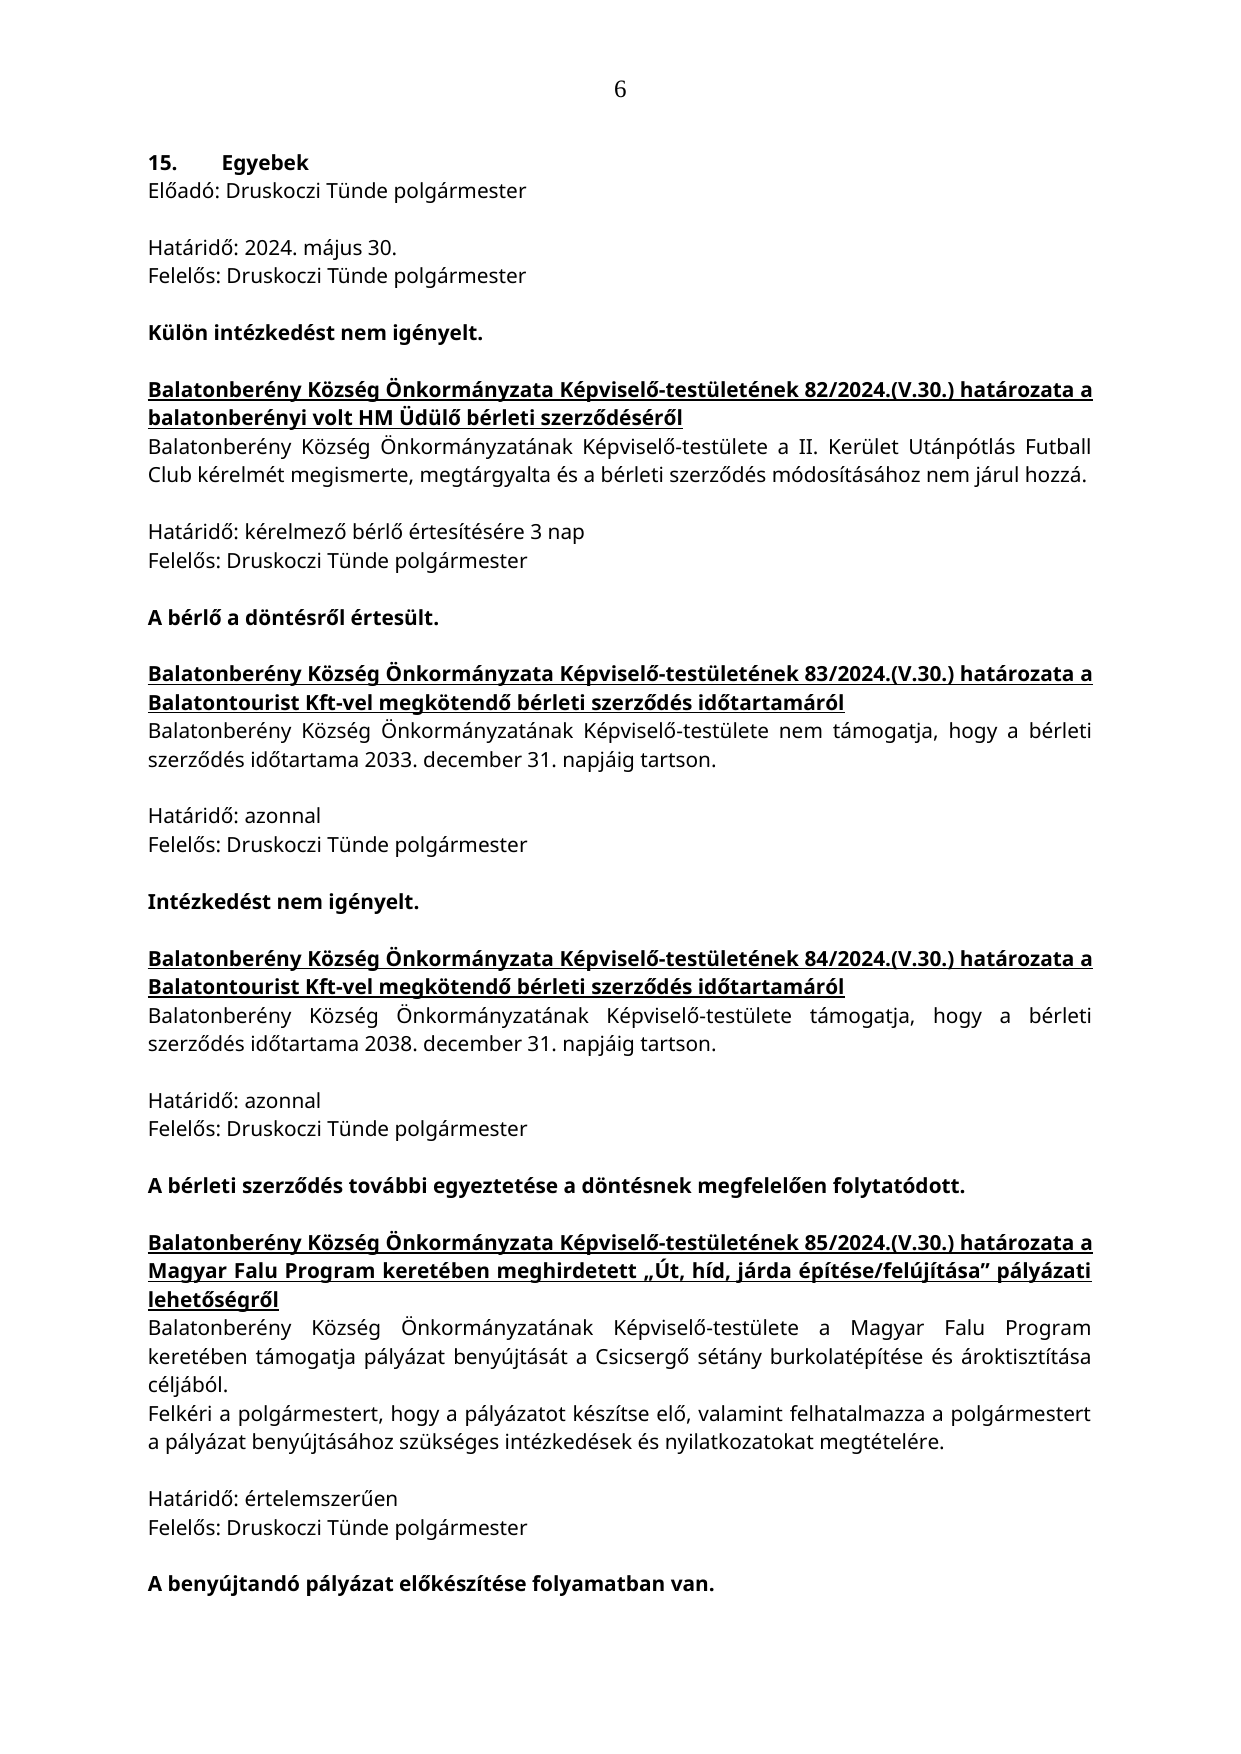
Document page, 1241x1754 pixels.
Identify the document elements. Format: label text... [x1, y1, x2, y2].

text Határidő: 2024. május 30. [148, 233, 1093, 261]
text Felkéri a polgármestert, hogy a pályázatot készítse elő, valamint felhatalmazza a polgármestert a pályázat benyújtásához szükséges intézkedések és nyilatkozatokat megtételére. [148, 1399, 1093, 1456]
text Balatonberény Község Önkormányzatának Képviselő-testülete a II. Kerület Utánpótlás Futball Club kérelmét megismerte, megtárgyalta és a bérleti szerződés módosításához nem járul hozzá. [148, 432, 1093, 489]
text Balatonberény Község Önkormányzata Képviselő-testületének 82/2024.(V.30.) határozata a balatonberényi volt HM Üdülő bérleti szerződéséről [148, 375, 1093, 399]
text Felelős: Druskoczi Tünde polgármester [148, 830, 1093, 858]
text Balatonberény Község Önkormányzata Képviselő-testületének 82/2024.(V.30.) határozata a balatonberényi volt HM Üdülő bérleti szerződéséről [148, 401, 1093, 432]
text Balatonberény Község Önkormányzatának Képviselő-testülete nem támogatja, hogy a bérleti szerződés időtartama 2033. december 31. napjáig tartson. [148, 716, 1093, 773]
list Egyebek [148, 148, 1093, 176]
text Balatonberény Község Önkormányzata Képviselő-testületének 83/2024.(V.30.) határozata a Balatontourist Kft-vel megkötendő bérleti szerződés időtartamáról [148, 659, 1093, 684]
text A benyújtandó pályázat előkészítése folyamatban van. [148, 1569, 1093, 1598]
text Balatonberény Község Önkormányzata Képviselő-testületének 83/2024.(V.30.) határozata a Balatontourist Kft-vel megkötendő bérleti szerződés időtartamáról [148, 685, 1093, 716]
text A bérleti szerződés további egyeztetése a döntésnek megfelelően folytatódott. [148, 1171, 1093, 1200]
text Felelős: Druskoczi Tünde polgármester [148, 1114, 1093, 1143]
text Balatonberény Község Önkormányzata Képviselő-testületének 85/2024.(V.30.) határozata a Magyar Falu Program keretében meghirdetett „Út, híd, járda építése/felújítása” pályázati lehetőségről [148, 1228, 1093, 1252]
text Felelős: Druskoczi Tünde polgármester [148, 546, 1093, 574]
text Határidő: kérelmező bérlő értesítésére 3 nap [148, 517, 1093, 546]
text Intézkedést nem igényelt. [148, 887, 1093, 915]
text Határidő: értelemszerűen [148, 1484, 1093, 1513]
list Előadó: Druskoczi Tünde polgármester [148, 176, 1093, 204]
text Határidő: azonnal [148, 802, 1093, 830]
text Balatonberény Község Önkormányzatának Képviselő-testülete a Magyar Falu Program keretében támogatja pályázat benyújtását a Csicsergő sétány burkolatépítése és ároktisztítása céljából. [148, 1313, 1093, 1399]
text A bérlő a döntésről értesült. [148, 603, 1093, 631]
text Balatonberény Község Önkormányzata Képviselő-testületének 84/2024.(V.30.) határozata a Balatontourist Kft-vel megkötendő bérleti szerződés időtartamáról [148, 969, 1093, 1001]
text Külön intézkedést nem igényelt. [148, 318, 1093, 347]
text Felelős: Druskoczi Tünde polgármester [148, 1513, 1093, 1541]
text Balatonberény Község Önkormányzatának Képviselő-testülete támogatja, hogy a bérleti szerződés időtartama 2038. december 31. napjáig tartson. [148, 1001, 1093, 1058]
text Határidő: azonnal [148, 1086, 1093, 1114]
text Balatonberény Község Önkormányzata Képviselő-testületének 85/2024.(V.30.) határozata a Magyar Falu Program keretében meghirdetett „Út, híd, járda építése/felújítása” pályázati lehetőségről [148, 1254, 1093, 1313]
text Felelős: Druskoczi Tünde polgármester [148, 261, 1093, 290]
text Balatonberény Község Önkormányzata Képviselő-testületének 84/2024.(V.30.) határozata a Balatontourist Kft-vel megkötendő bérleti szerződés időtartamáról [148, 944, 1093, 968]
